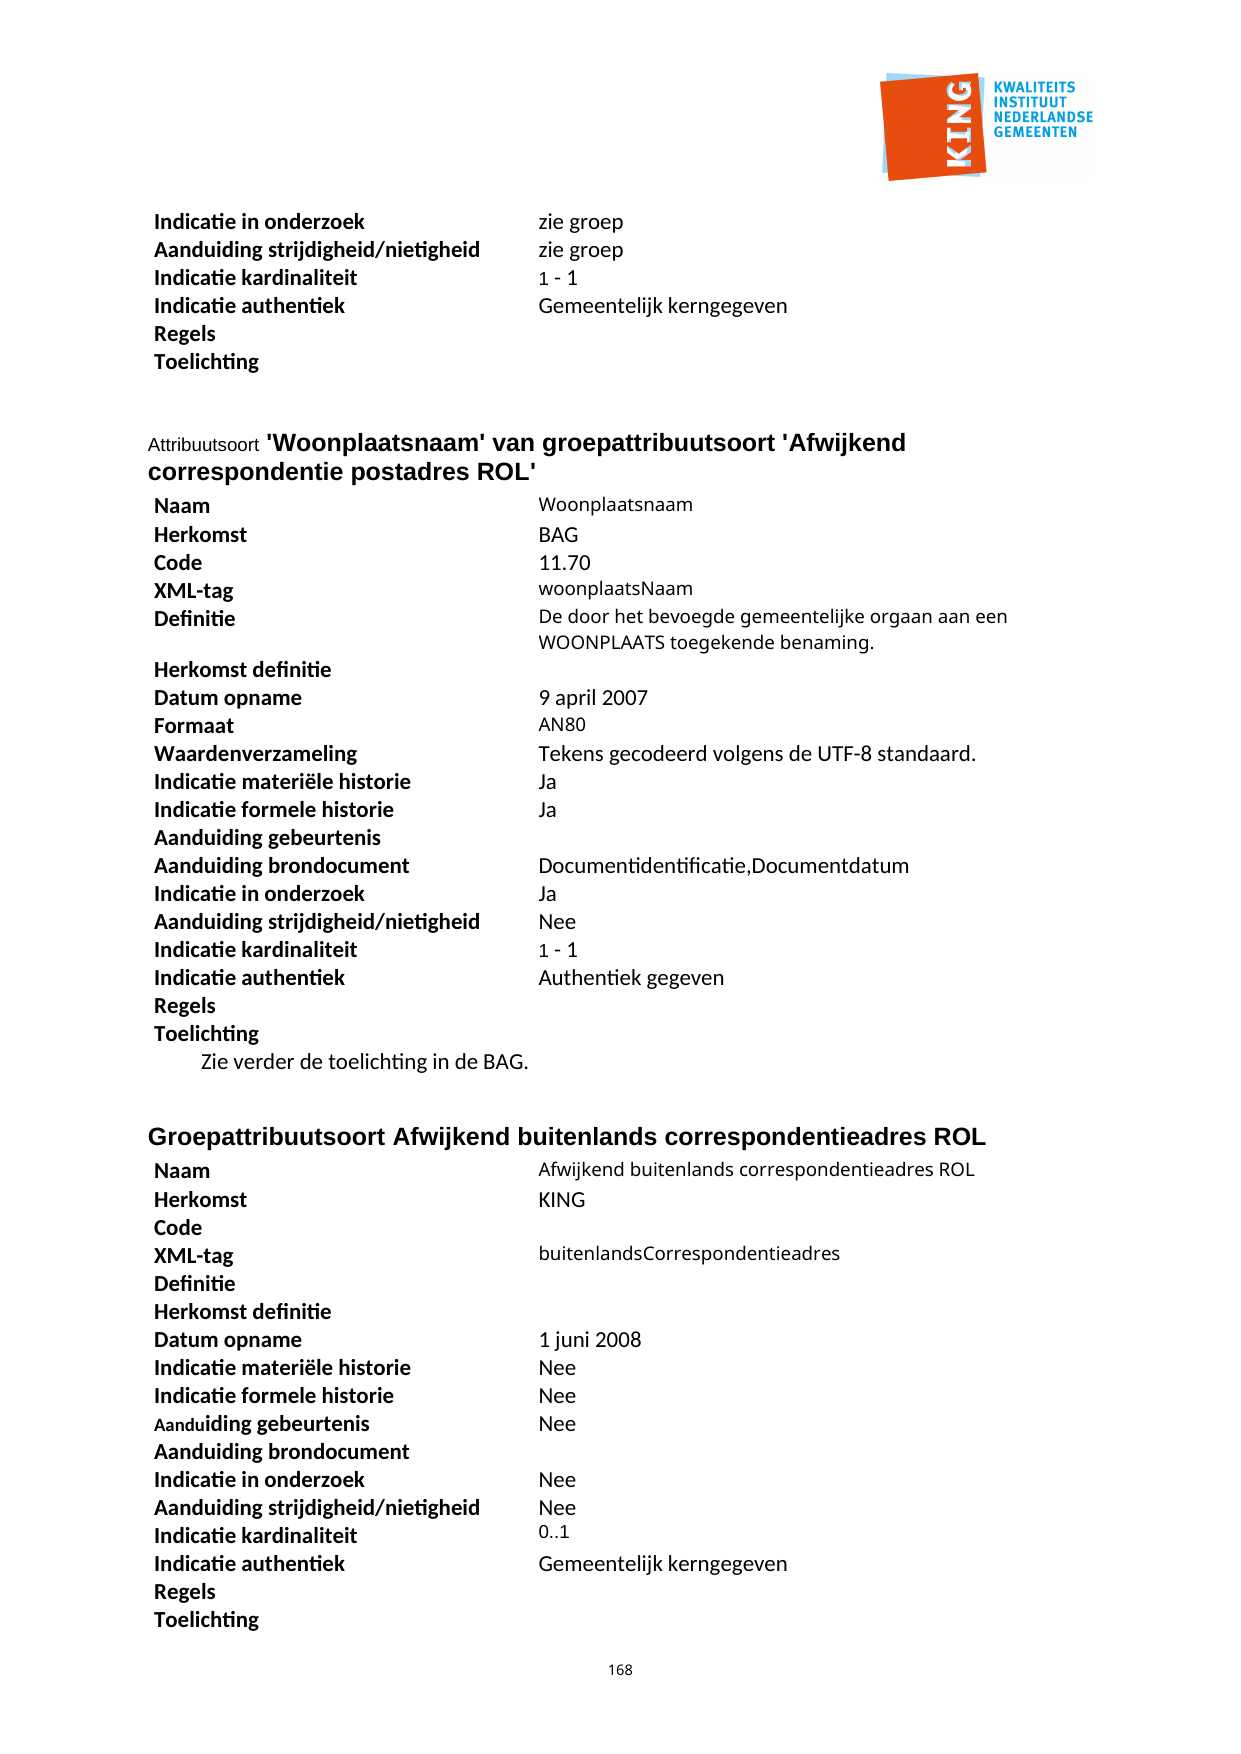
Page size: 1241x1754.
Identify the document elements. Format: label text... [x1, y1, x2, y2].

text Groepattribuutsoort Afwijkend buitenlands correspondentieadres ROL [148, 1122, 1092, 1150]
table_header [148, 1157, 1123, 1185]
text Attribuutsoort 'Woonplaatsnaam' van groepattribuutsoort 'Afwijkend correspondentie postadres ROL' [148, 428, 1092, 485]
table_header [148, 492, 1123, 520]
picture [880, 73, 1093, 181]
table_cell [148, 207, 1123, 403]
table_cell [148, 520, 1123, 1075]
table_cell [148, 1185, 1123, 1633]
